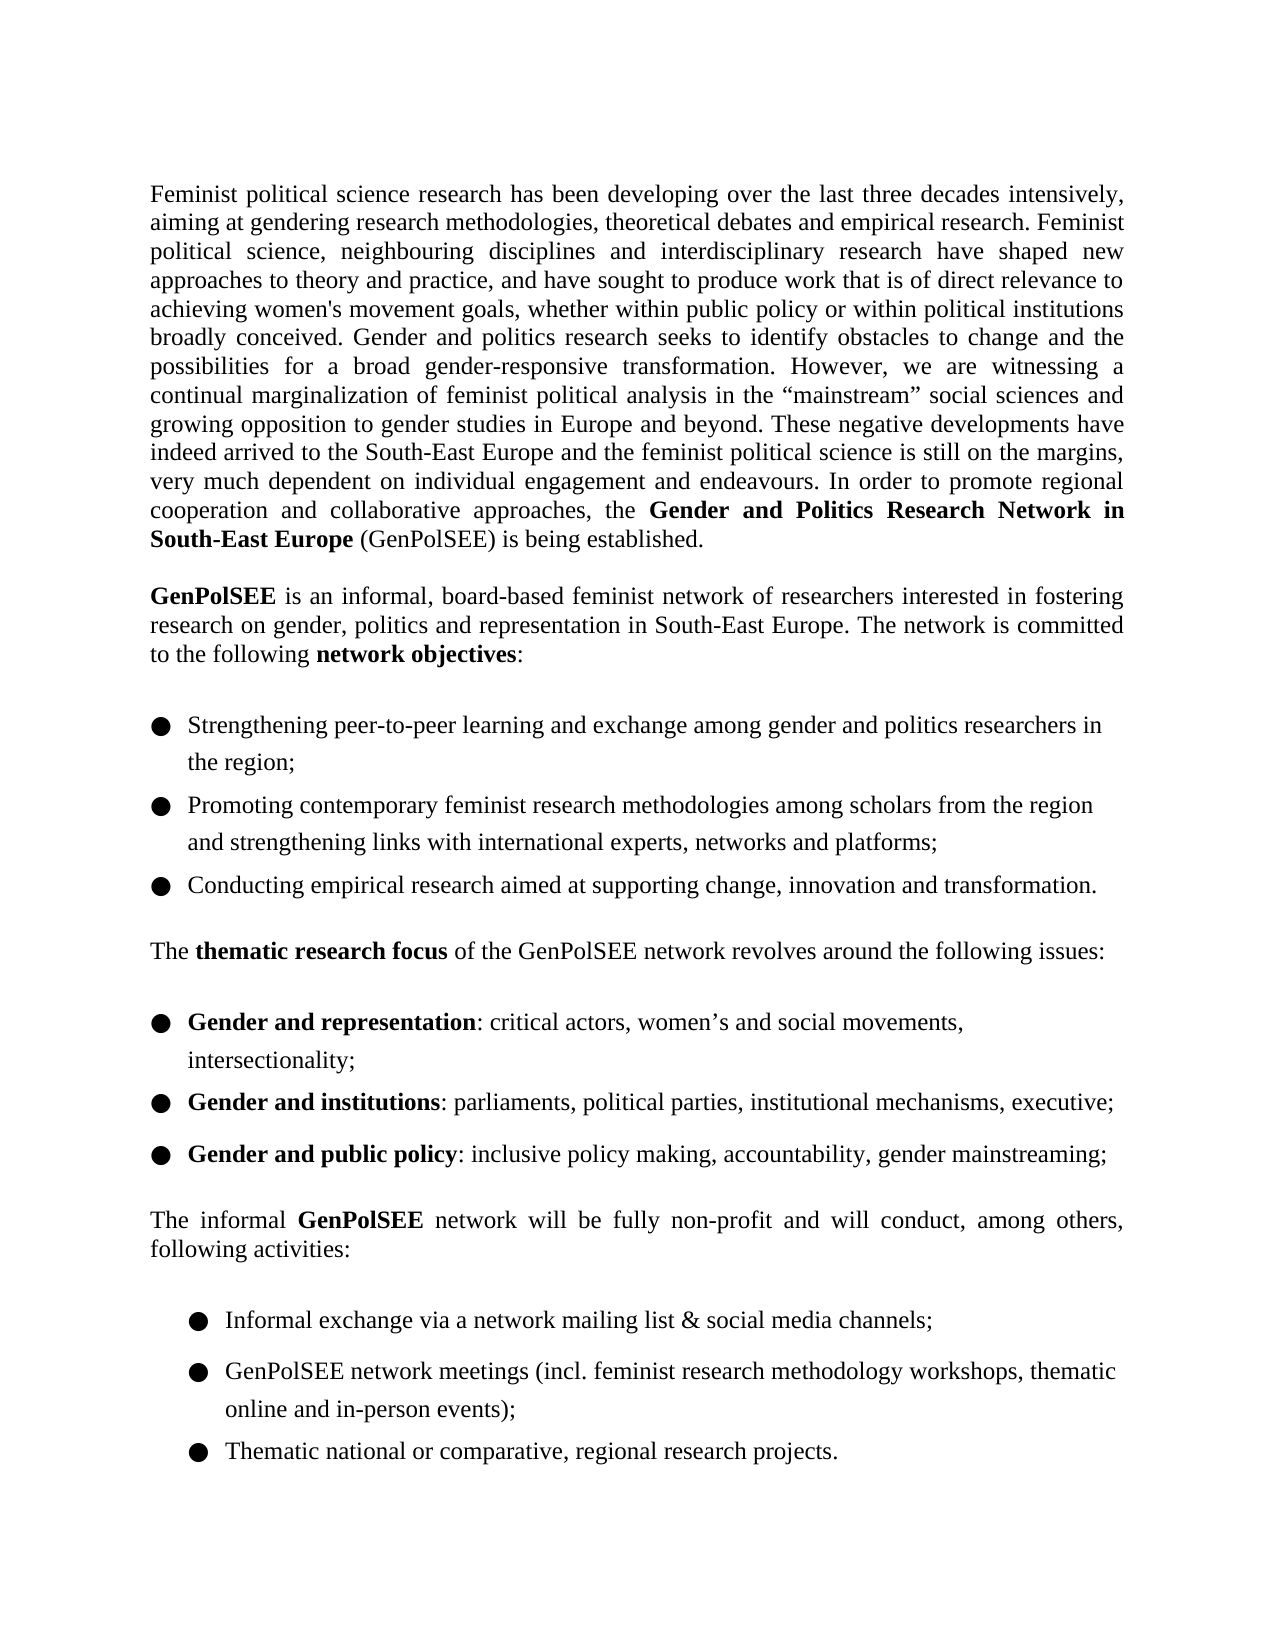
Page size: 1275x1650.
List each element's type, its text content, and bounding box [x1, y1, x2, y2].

list Gender and institutions: parliaments, political parties, institutional mechanisms, executive; [150, 1074, 1125, 1125]
list Gender and representation: critical actors, women’s and social movements, intersectionality; [150, 994, 1125, 1074]
text The informal GenPolSEE network will be fully non-profit and will conduct, among others, following activities: [150, 1205, 1125, 1262]
text Feminist political science research has been developing over the last three decades intensively, aiming at gendering research methodologies, theoretical debates and empirical research. Feminist political science, neighbouring disciplines and interdisciplinary research have shaped new approaches to theory and practice, and have sought to produce work that is of direct relevance to achieving women's movement goals, whether within public policy or within political institutions broadly conceived. Gender and politics research seeks to identify obstacles to change and the possibilities for a broad gender-responsive transformation. However, we are witnessing a continual marginalization of feminist political analysis in the “mainstream” social sciences and growing opposition to gender studies in Europe and beyond. These negative developments have indeed arrived to the South-East Europe and the feminist political science is still on the margins, very much dependent on individual engagement and endeavours. In order to promote regional cooperation and collaborative approaches, the Gender and Politics Research Network in South-East Europe (GenPolSEE) is being established. [150, 179, 1125, 552]
text The thematic research focus of the GenPolSEE network revolves around the following issues: [150, 936, 1125, 965]
list GenPolSEE network meetings (incl. feminist research methodology workshops, thematic online and in-person events); [187, 1342, 1125, 1422]
list Strengthening peer-to-peer learning and exchange among gender and politics researchers in the region; [150, 696, 1125, 776]
list Conducting empirical research aimed at supporting change, innovation and transformation. [150, 856, 1125, 907]
list Thematic national or comparative, regional research projects. [187, 1422, 1125, 1474]
text GenPolSEE is an informal, board-based feminist network of researchers interested in fostering research on gender, politics and representation in South-East Europe. The network is committed to the following network objectives: [150, 581, 1125, 667]
list Gender and public policy: inclusive policy making, accountability, gender mainstreaming; [150, 1125, 1125, 1176]
list Informal exchange via a network mailing list & social media channels; [187, 1291, 1125, 1342]
list Promoting contemporary feminist research methodologies among scholars from the region and strengthening links with international experts, networks and platforms; [150, 776, 1125, 856]
